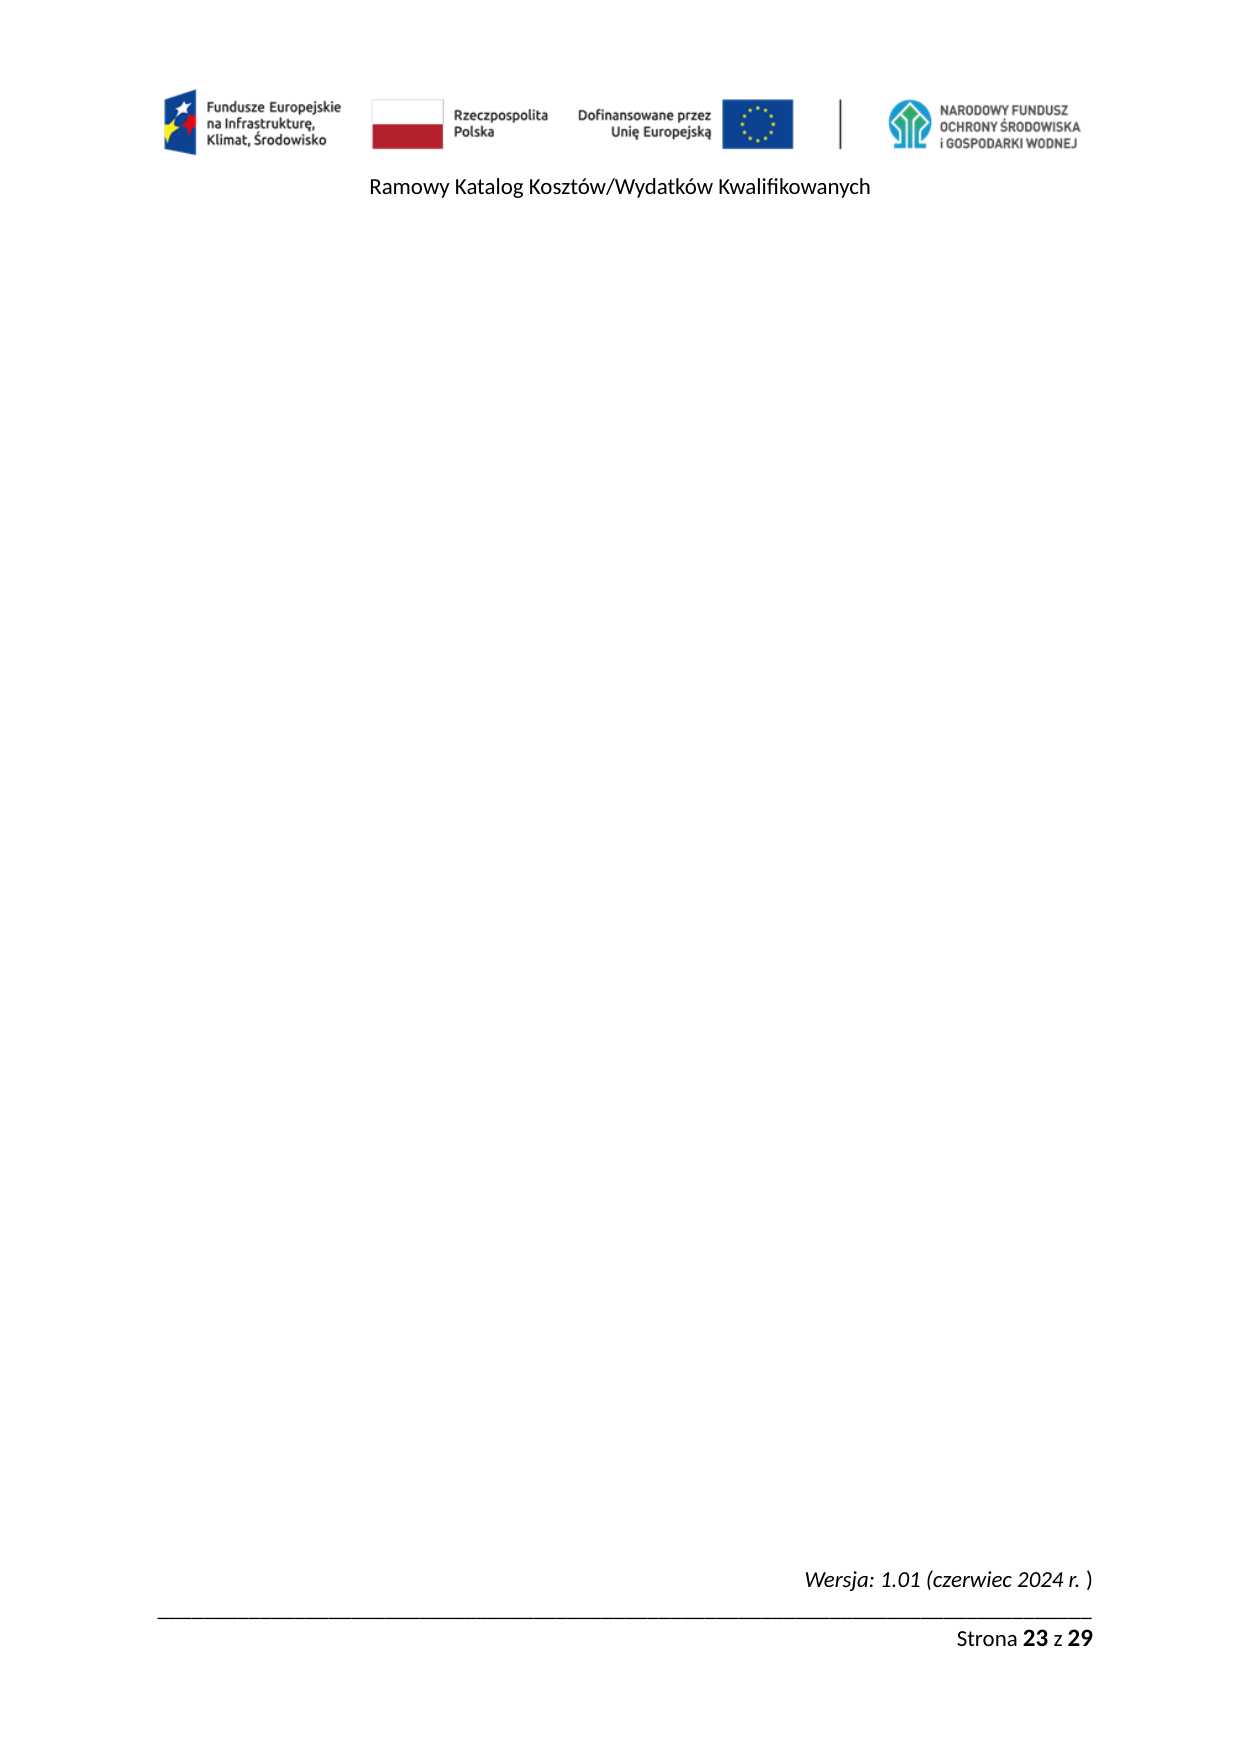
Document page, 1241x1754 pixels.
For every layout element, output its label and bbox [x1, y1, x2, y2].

picture [147, 73, 1093, 173]
